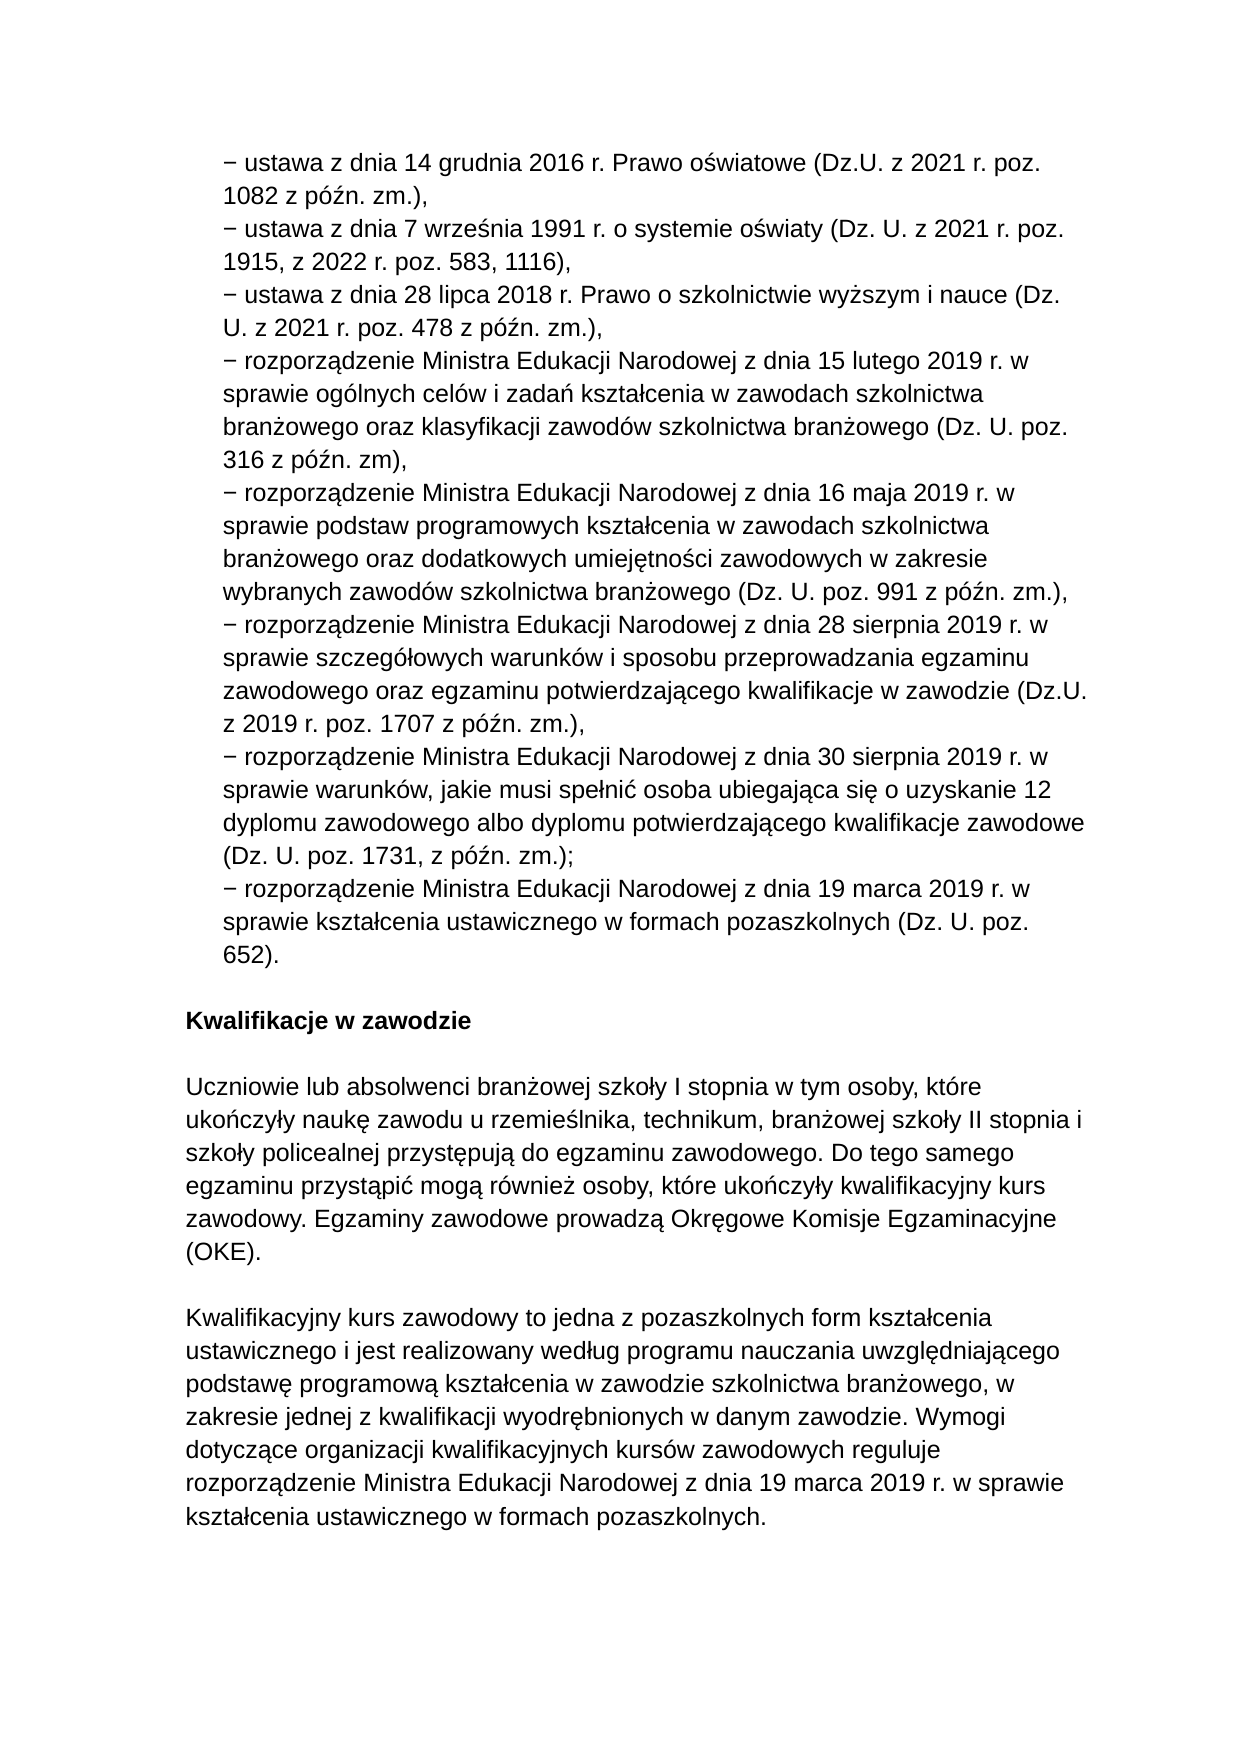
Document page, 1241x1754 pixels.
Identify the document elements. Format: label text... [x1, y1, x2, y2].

list − rozporządzenie Ministra Edukacji Narodowej z dnia 19 marca 2019 r. w sprawie kształcenia ustawicznego w formach pozaszkolnych (Dz. U. poz. 652). [223, 874, 1093, 969]
list Kwalifikacyjny kurs zawodowy to jedna z pozaszkolnych form kształcenia ustawicznego i jest realizowany według programu nauczania uwzględniającego podstawę programową kształcenia w zawodzie szkolnictwa branżowego, w zakresie jednej z kwalifikacji wyodrębnionych w danym zawodzie. Wymogi dotyczące organizacji kwalifikacyjnych kursów zawodowych reguluje rozporządzenie Ministra Edukacji Narodowej z dnia 19 marca 2019 r. w sprawie kształcenia ustawicznego w formach pozaszkolnych. [185, 1303, 1093, 1530]
list − rozporządzenie Ministra Edukacji Narodowej z dnia 15 lutego 2019 r. w sprawie ogólnych celów i zadań kształcenia w zawodach szkolnictwa branżowego oraz klasyfikacji zawodów szkolnictwa branżowego (Dz. U. poz. 316 z późn. zm), [223, 346, 1093, 473]
list Uczniowie lub absolwenci branżowej szkoły I stopnia w tym osoby, które ukończyły naukę zawodu u rzemieślnika, technikum, branżowej szkoły II stopnia i szkoły policealnej przystępują do egzaminu zawodowego. Do tego samego egzaminu przystąpić mogą również osoby, które ukończyły kwalifikacyjny kurs zawodowy. Egzaminy zawodowe prowadzą Okręgowe Komisje Egzaminacyjne (OKE). [185, 1072, 1093, 1266]
list Kwalifikacje w zawodzie [185, 1006, 1093, 1035]
list − ustawa z dnia 28 lipca 2018 r. Prawo o szkolnictwie wyższym i nauce (Dz. U. z 2021 r. poz. 478 z późn. zm.), [223, 280, 1093, 341]
list − rozporządzenie Ministra Edukacji Narodowej z dnia 28 sierpnia 2019 r. w sprawie szczegółowych warunków i sposobu przeprowadzania egzaminu zawodowego oraz egzaminu potwierdzającego kwalifikacje w zawodzie (Dz.U. z 2019 r. poz. 1707 z późn. zm.), [223, 610, 1093, 738]
list − ustawa z dnia 7 września 1991 r. o systemie oświaty (Dz. U. z 2021 r. poz. 1915, z 2022 r. poz. 583, 1116), [223, 214, 1093, 275]
list − ustawa z dnia 14 grudnia 2016 r. Prawo oświatowe (Dz.U. z 2021 r. poz. 1082 z późn. zm.), [223, 148, 1093, 209]
list − rozporządzenie Ministra Edukacji Narodowej z dnia 16 maja 2019 r. w sprawie podstaw programowych kształcenia w zawodach szkolnictwa branżowego oraz dodatkowych umiejętności zawodowych w zakresie wybranych zawodów szkolnictwa branżowego (Dz. U. poz. 991 z późn. zm.), [223, 478, 1093, 606]
list − rozporządzenie Ministra Edukacji Narodowej z dnia 30 sierpnia 2019 r. w sprawie warunków, jakie musi spełnić osoba ubiegająca się o uzyskanie 12 dyplomu zawodowego albo dyplomu potwierdzającego kwalifikacje zawodowe (Dz. U. poz. 1731, z późn. zm.); [223, 742, 1093, 870]
